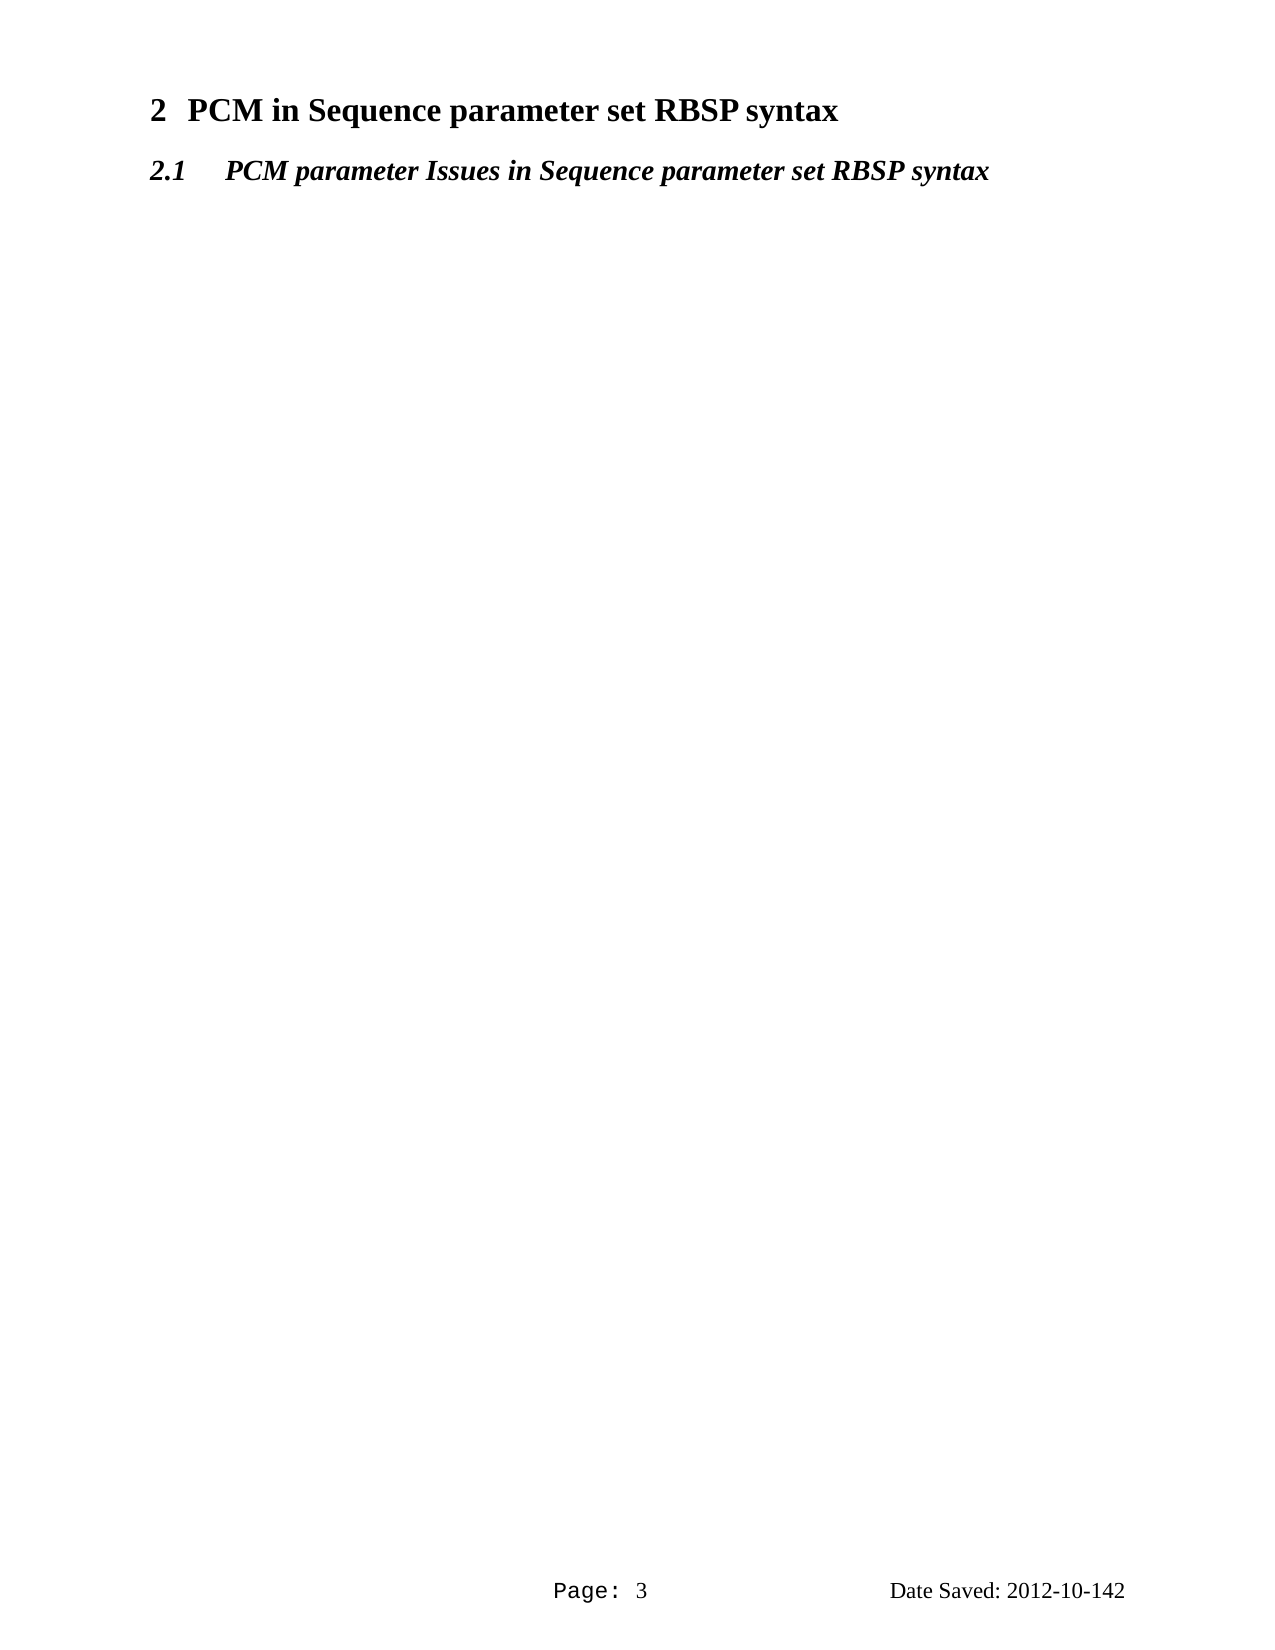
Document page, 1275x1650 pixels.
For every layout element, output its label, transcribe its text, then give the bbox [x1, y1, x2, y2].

subtitle PCM parameter Issues in Sequence parameter set RBSP syntax [150, 153, 1125, 187]
subtitle PCM in Sequence parameter set RBSP syntax [150, 90, 1125, 128]
